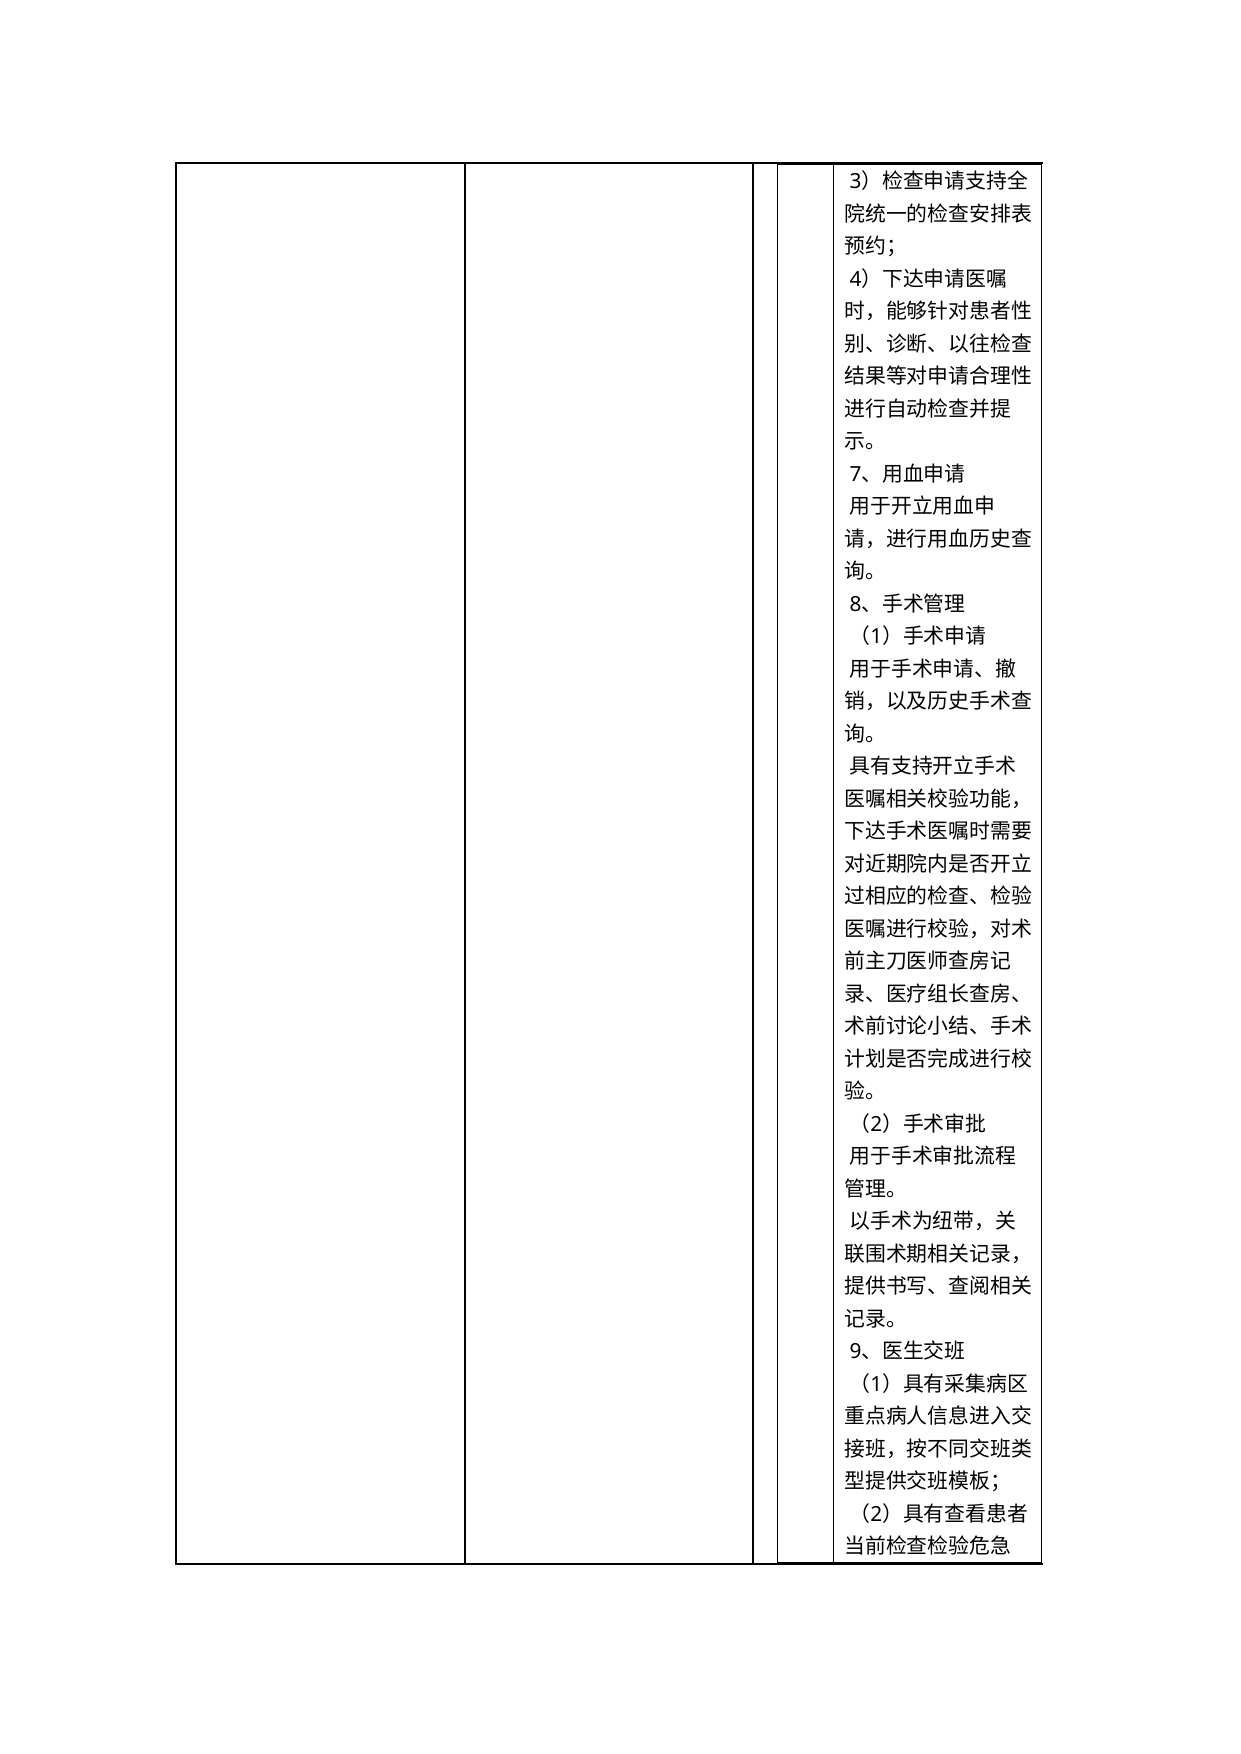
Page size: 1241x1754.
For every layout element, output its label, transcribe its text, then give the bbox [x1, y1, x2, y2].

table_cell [834, 165, 1041, 1562]
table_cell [778, 165, 833, 1562]
table_cell [177, 164, 464, 1563]
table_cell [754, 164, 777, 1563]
table_cell 1 [466, 164, 752, 1563]
